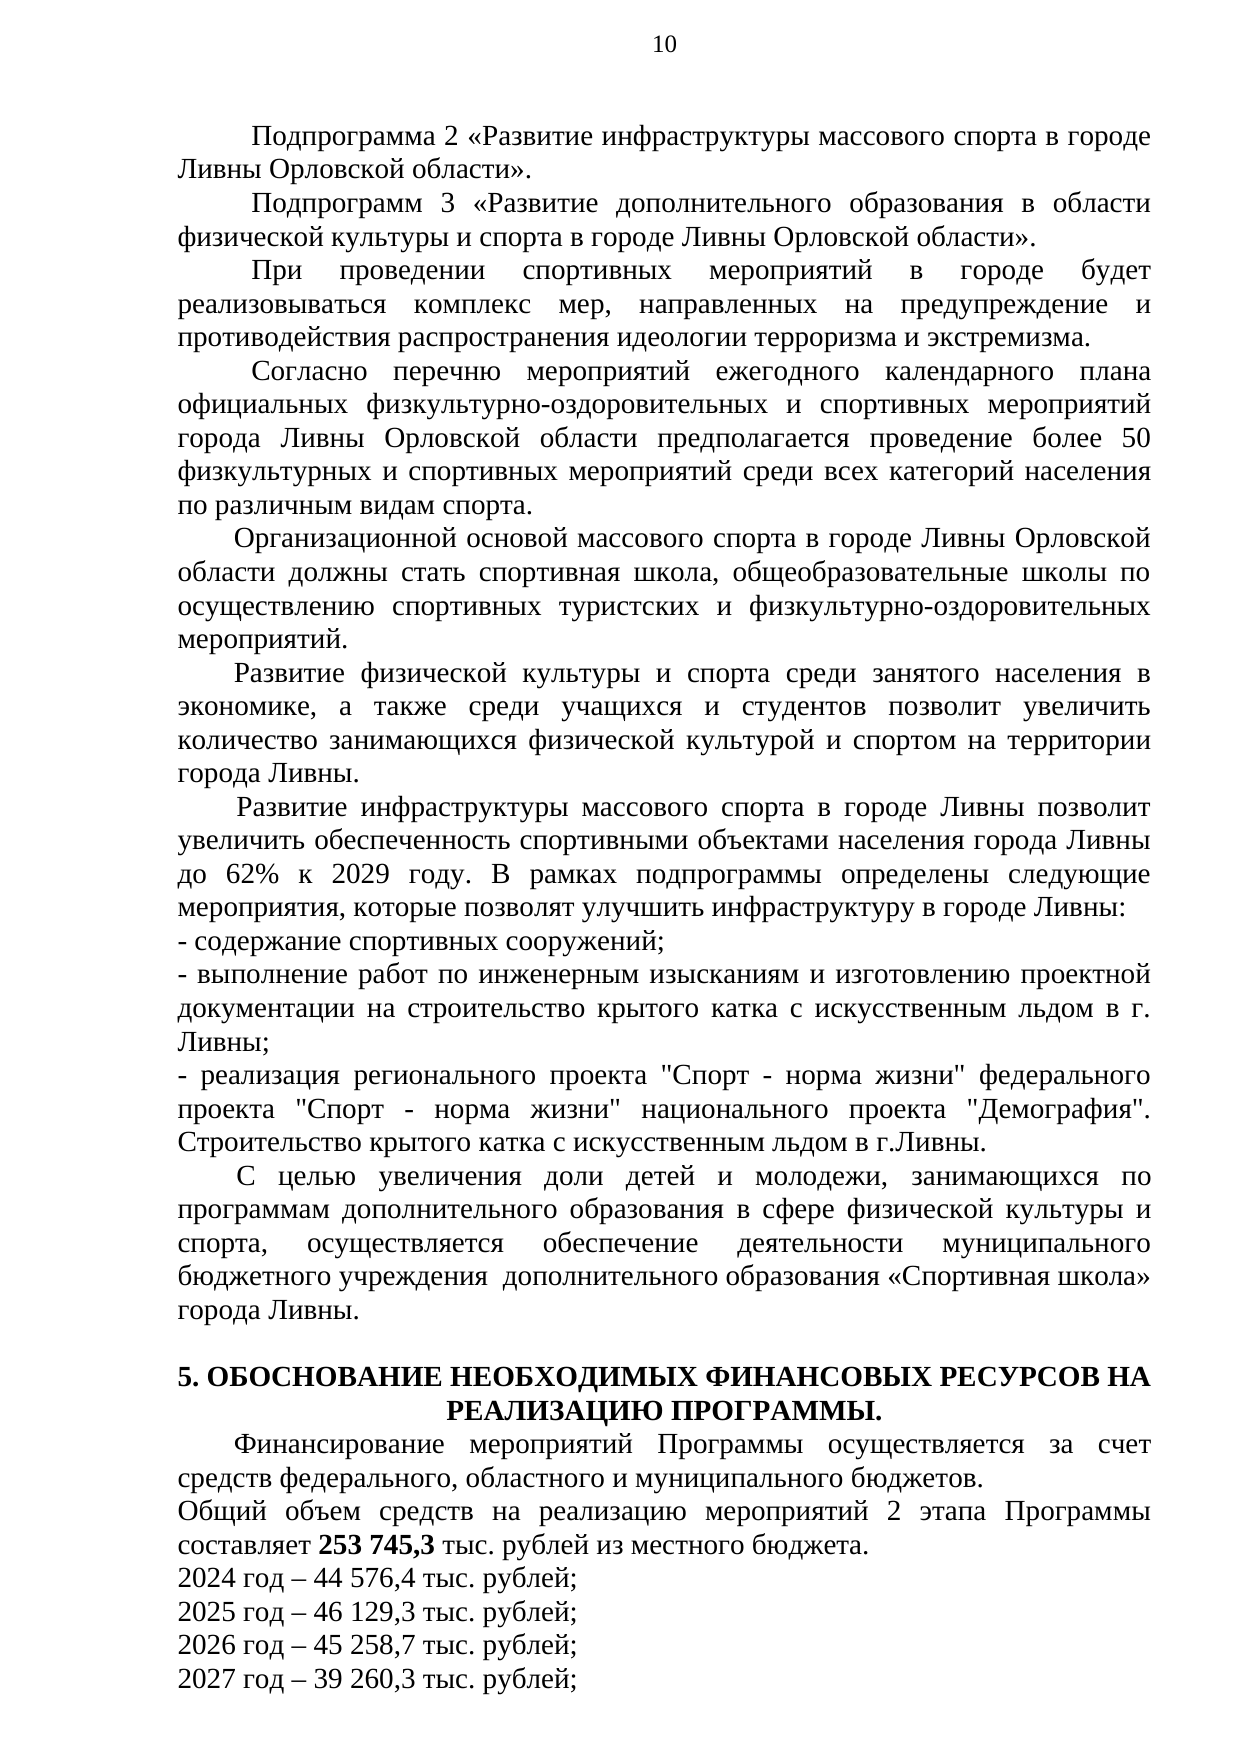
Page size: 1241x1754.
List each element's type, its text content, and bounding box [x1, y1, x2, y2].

text - содержание спортивных сооружений; [177, 923, 1152, 957]
text 2025 год – 46 129,3 тыс. рублей; [177, 1594, 1152, 1627]
text Подпрограмм 3 «Развитие дополнительного образования в области физической культуры и спорта в городе Ливны Орловской области». [177, 185, 1152, 252]
text - выполнение работ по инженерным изысканиям и изготовлению проектной документации на строительство крытого катка с искусственным льдом в г. Ливны; [177, 957, 1152, 1057]
text Развитие инфраструктуры массового спорта в городе Ливны позволит увеличить обеспеченность спортивными объектами населения города Ливны до 62% к 2029 году. В рамках подпрограммы определены следующие мероприятия, которые позволят улучшить инфраструктуру в городе Ливны: [177, 789, 1152, 923]
text Общий объем средств на реализацию мероприятий 2 этапа Программы составляет 253 745,3 тыс. рублей из местного бюджета. [177, 1493, 1152, 1560]
text Организационной основой массового спорта в городе Ливны Орловской области должны стать спортивная школа, общеобразовательные школы по осуществлению спортивных туристских и физкультурно-оздоровительных мероприятий. [177, 521, 1152, 655]
text 2027 год – 39 260,3 тыс. рублей; [177, 1661, 1152, 1694]
text Согласно перечню мероприятий ежегодного календарного плана официальных физкультурно-оздоровительных и спортивных мероприятий города Ливны Орловской области предполагается проведение более 50 физкультурных и спортивных мероприятий среди всех категорий населения по различным видам спорта. [177, 353, 1152, 521]
text Развитие физической культуры и спорта среди занятого населения в экономике, а также среди учащихся и студентов позволит увеличить количество занимающихся физической культурой и спортом на территории города Ливны. [177, 655, 1152, 789]
text 5. ОБОСНОВАНИЕ НЕОБХОДИМЫХ ФИНАНСОВЫХ РЕСУРСОВ НА РЕАЛИЗАЦИЮ ПРОГРАММЫ. [177, 1359, 1152, 1426]
text Финансирование мероприятий Программы осуществляется за счет средств федерального, областного и муниципального бюджетов. [177, 1426, 1152, 1493]
text При проведении спортивных мероприятий в городе будет реализовываться комплекс мер, направленных на предупреждение и противодействия распространения идеологии терроризма и экстремизма. [177, 252, 1152, 353]
text 2024 год – 44 576,4 тыс. рублей; [177, 1560, 1152, 1594]
text Подпрограмма 2 «Развитие инфраструктуры массового спорта в городе Ливны Орловской области». [177, 118, 1152, 185]
text С целью увеличения доли детей и молодежи, занимающихся по программам дополнительного образования в сфере физической культуры и спорта, осуществляется обеспечение деятельности муниципального бюджетного учреждения дополнительного образования «Спортивная школа» города Ливны. [177, 1158, 1152, 1326]
text 2026 год – 45 258,7 тыс. рублей; [177, 1627, 1152, 1661]
text - реализация регионального проекта "Спорт - норма жизни" федерального проекта "Спорт - норма жизни" национального проекта "Демография". Строительство крытого катка с искусственным льдом в г.Ливны. [177, 1057, 1152, 1158]
